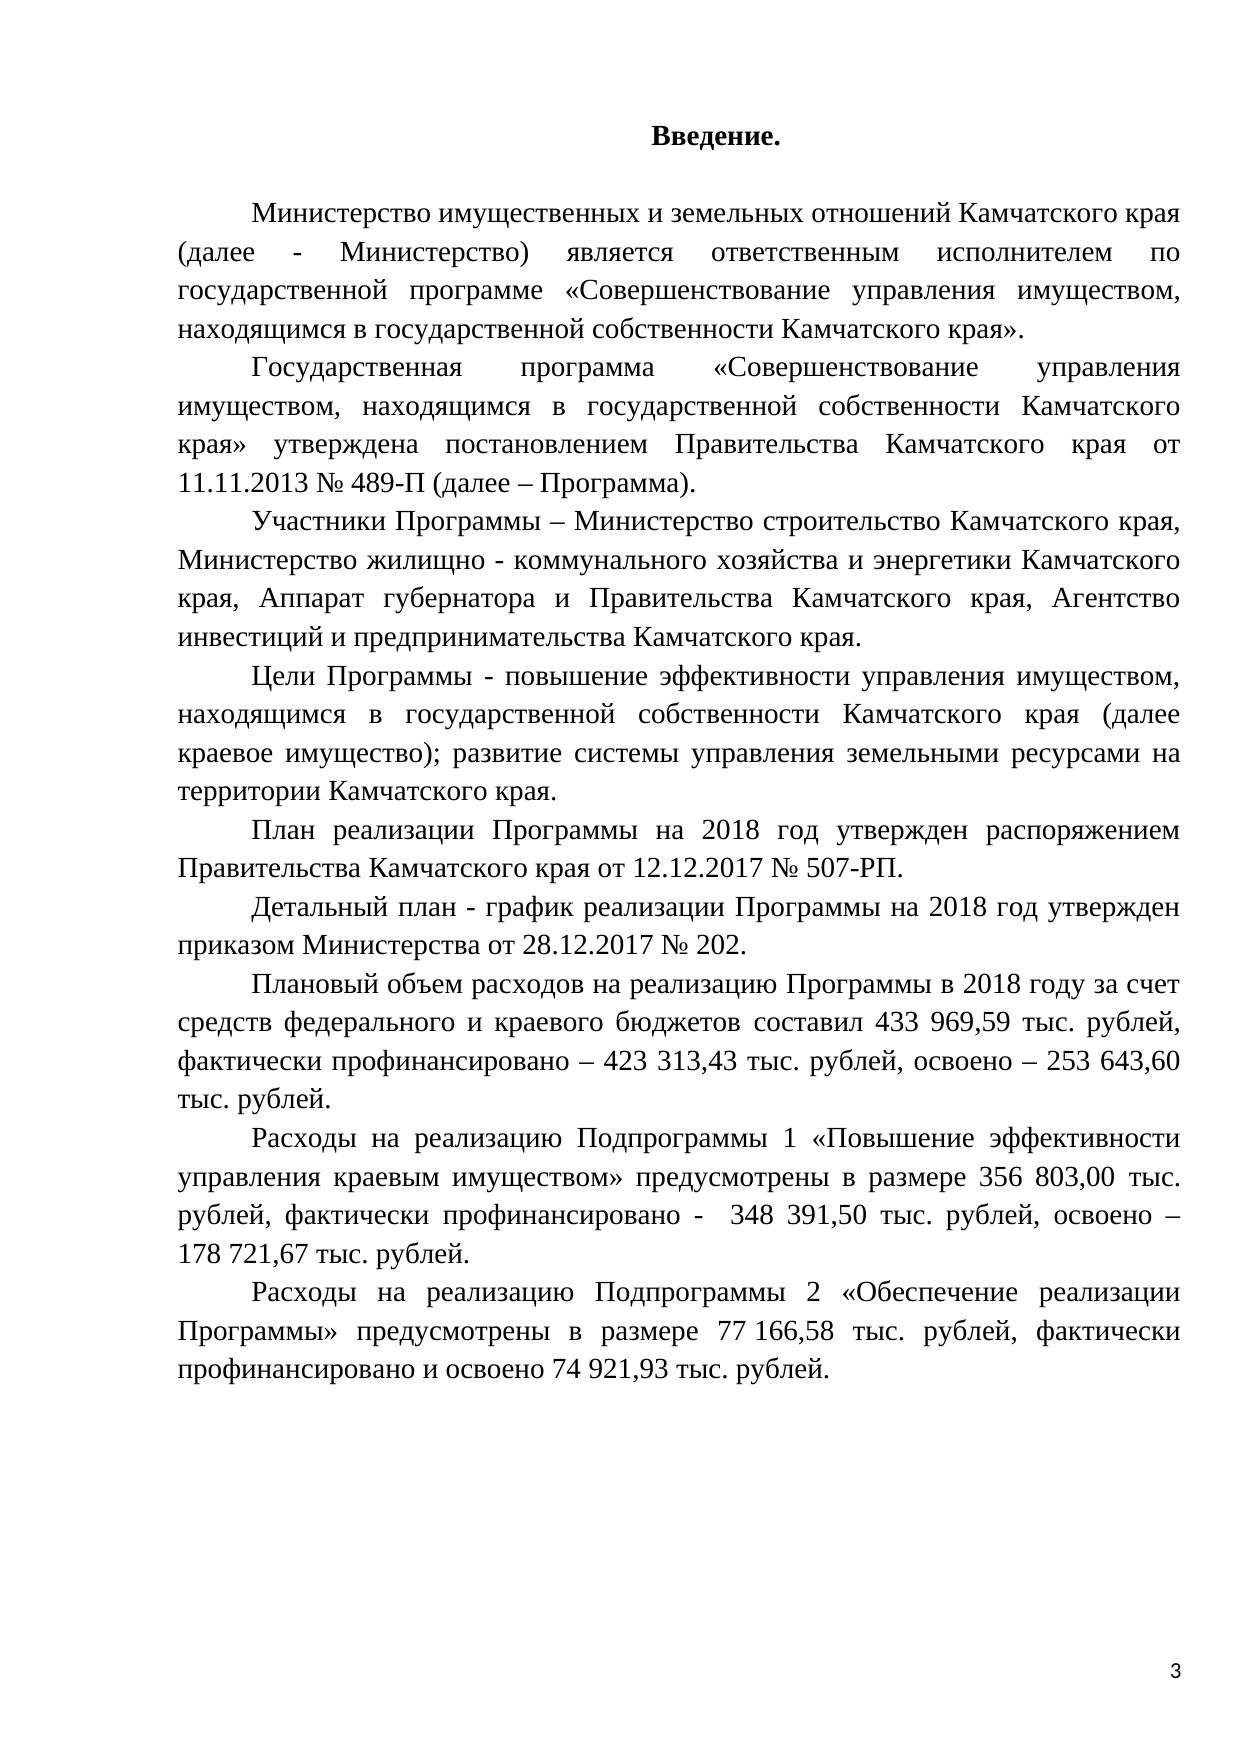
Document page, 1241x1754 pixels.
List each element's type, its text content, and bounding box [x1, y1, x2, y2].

text Участники Программы – Министерство строительство Камчатского края, Министерство жилищно - коммунального хозяйства и энергетики Камчатского края, Аппарат губернатора и Правительства Камчатского края, Агентство инвестиций и предпринимательства Камчатского края. [177, 503, 1181, 653]
text Расходы на реализацию Подпрограммы 1 «Повышение эффективности управления краевым имуществом» предусмотрены в размере 356 803,00 тыс. рублей, фактически профинансировано - 348 391,50 тыс. рублей, освоено – 178 721,67 тыс. рублей. [177, 1120, 1181, 1269]
text Расходы на реализацию Подпрограммы 2 «Обеспечение реализации Программы» предусмотрены в размере 77 166,58 тыс. рублей, фактически профинансировано и освоено 74 921,93 тыс. рублей. [177, 1274, 1181, 1385]
text Введение. [177, 118, 1181, 152]
text Государственная программа «Совершенствование управления имуществом, находящимся в государственной собственности Камчатского края» утверждена постановлением Правительства Камчатского края от 11.11.2013 № 489-П (далее – Программа). [177, 349, 1181, 498]
text Министерство имущественных и земельных отношений Камчатского края (далее - Министерство) является ответственным исполнителем по государственной программе «Совершенствование управления имуществом, находящимся в государственной собственности Камчатского края». [177, 195, 1181, 344]
text Цели Программы - повышение эффективности управления имуществом, находящимся в государственной собственности Камчатского края (далее краевое имущество); развитие системы управления земельными ресурсами на территории Камчатского края. [177, 658, 1181, 807]
text Плановый объем расходов на реализацию Программы в 2018 году за счет средств федерального и краевого бюджетов составил 433 969,59 тыс. рублей, фактически профинансировано – 423 313,43 тыс. рублей, освоено – 253 643,60 тыс. рублей. [177, 966, 1181, 1115]
text Детальный план - график реализации Программы на 2018 год утвержден приказом Министерства от 28.12.2017 № 202. [177, 889, 1181, 961]
text План реализации Программы на 2018 год утвержден распоряжением Правительства Камчатского края от 12.12.2017 № 507-РП. [177, 812, 1181, 884]
